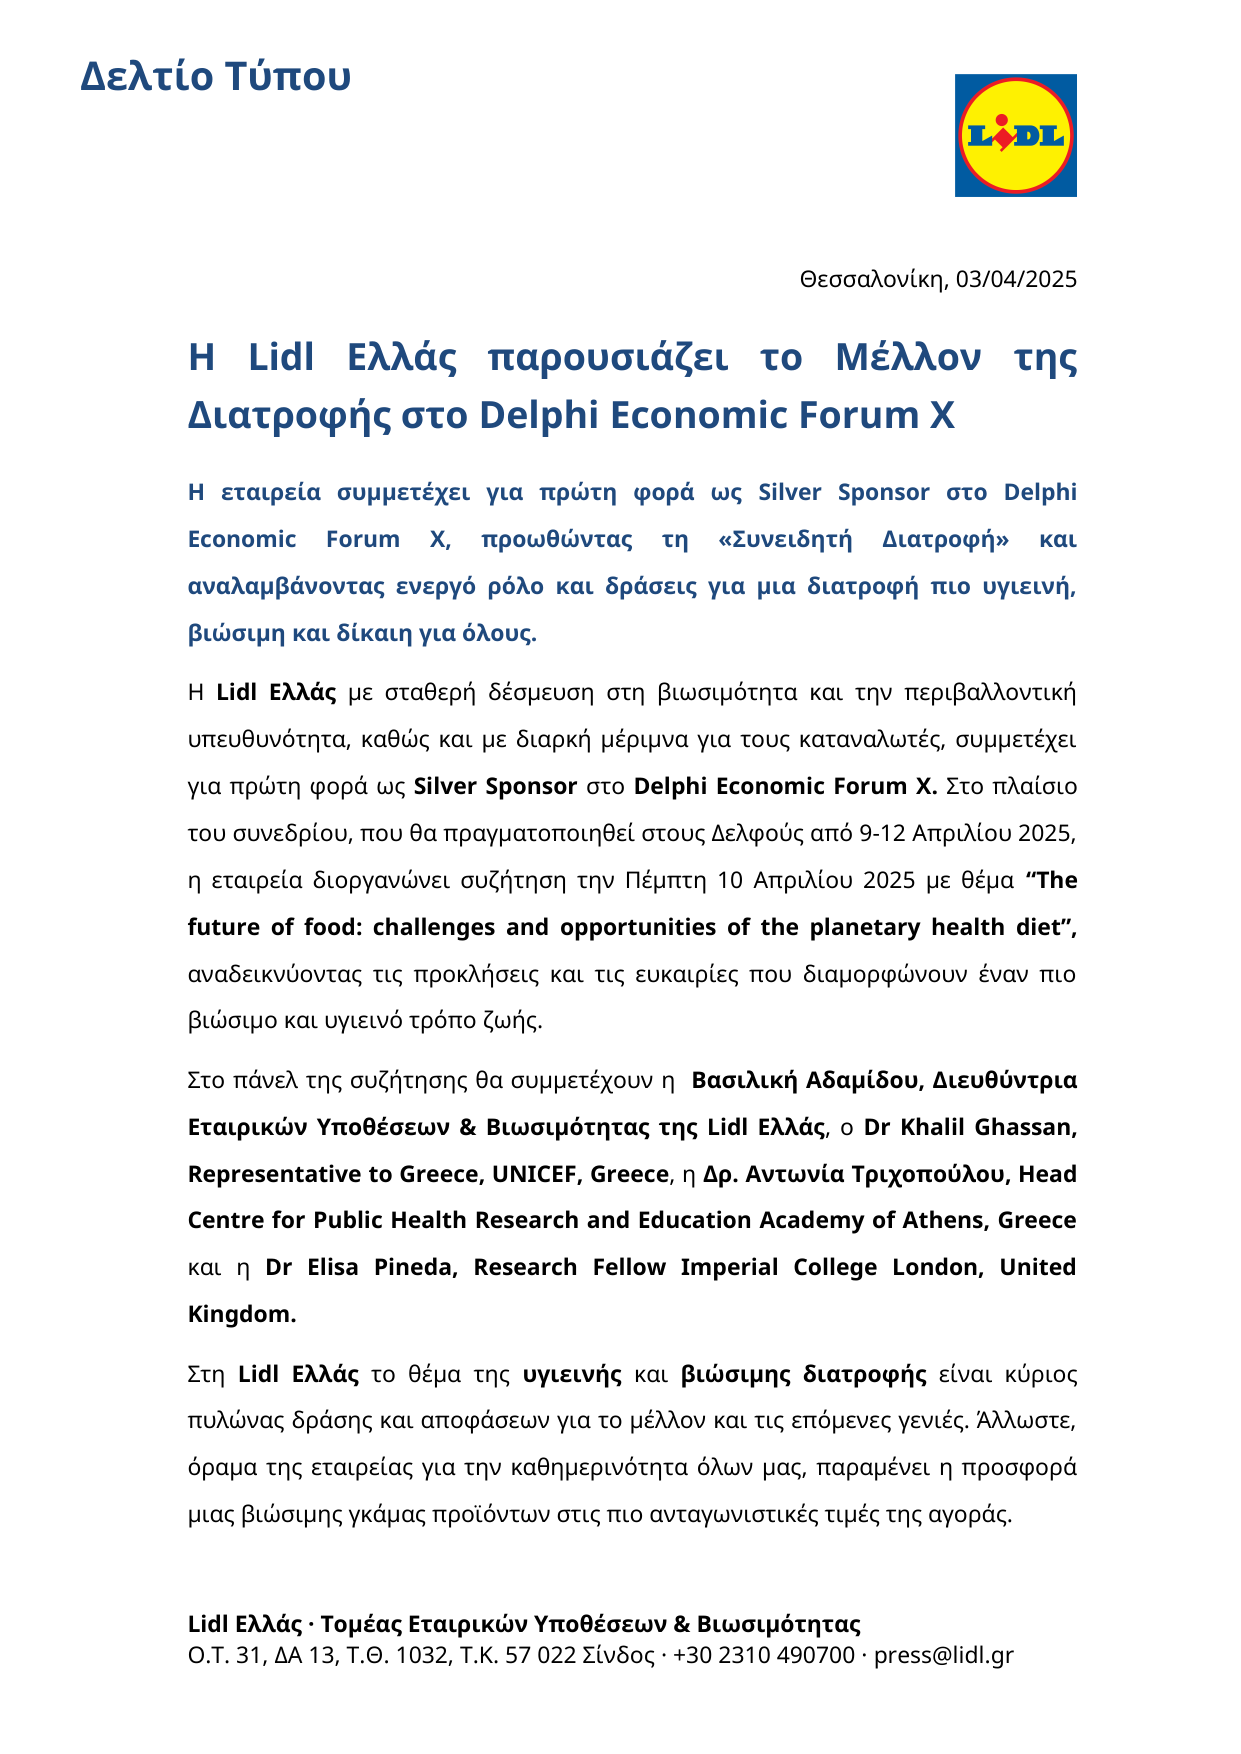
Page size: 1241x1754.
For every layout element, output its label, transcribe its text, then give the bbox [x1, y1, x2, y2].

text Στο πάνελ της συζήτησης θα συμμετέχουν η Βασιλική Αδαμίδου, Διευθύντρια Εταιρικών Υποθέσεων & Βιωσιμότητας της Lidl Ελλάς, ο Dr Khalil Ghassan, Representative to Greece, UNICEF, Greece, η Δρ. Αντωνία Τριχοπούλου, Head Centre for Public Health Research and Education Academy of Athens, Greece και η Dr Elisa Pineda, Research Fellow Imperial College London, United Kingdom. [187, 1064, 1078, 1329]
picture [954, 73, 1078, 198]
text H Lidl Ελλάς παρουσιάζει το Μέλλον της Διατροφής στο Delphi Economic Forum X [187, 330, 1078, 439]
text Στη Lidl Ελλάς το θέμα της υγιεινής και βιώσιμης διατροφής είναι κύριος πυλώνας δράσης και αποφάσεων για το μέλλον και τις επόμενες γενιές. Άλλωστε, όραμα της εταιρείας για την καθημερινότητα όλων μας, παραμένει η προσφορά μιας βιώσιμης γκάμας προϊόντων στις πιο ανταγωνιστικές τιμές της αγοράς. [187, 1358, 1078, 1529]
text Θεσσαλονίκη, 03/04/2025 [187, 263, 1078, 294]
text H Lidl Ελλάς με σταθερή δέσμευση στη βιωσιμότητα και την περιβαλλοντική υπευθυνότητα, καθώς και με διαρκή μέριμνα για τους καταναλωτές, συμμετέχει για πρώτη φορά ως Silver Sponsor στο Delphi Economic Forum Χ. Στο πλαίσιο του συνεδρίου, που θα πραγματοποιηθεί στους Δελφούς από 9-12 Απριλίου 2025, η εταιρεία διοργανώνει συζήτηση την Πέμπτη 10 Απριλίου 2025 με θέμα “The future of food: challenges and opportunities of the planetary health diet”, αναδεικνύοντας τις προκλήσεις και τις ευκαιρίες που διαμορφώνουν έναν πιο βιώσιμο και υγιεινό τρόπο ζωής. [187, 676, 1078, 1036]
text Η εταιρεία συμμετέχει για πρώτη φορά ως Silver Sponsor στο Delphi Economic Forum X, προωθώντας τη «Συνειδητή Διατροφή» και αναλαμβάνοντας ενεργό ρόλο και δράσεις για μια διατροφή πιο υγιεινή, βιώσιμη και δίκαιη για όλους. [187, 476, 1078, 648]
